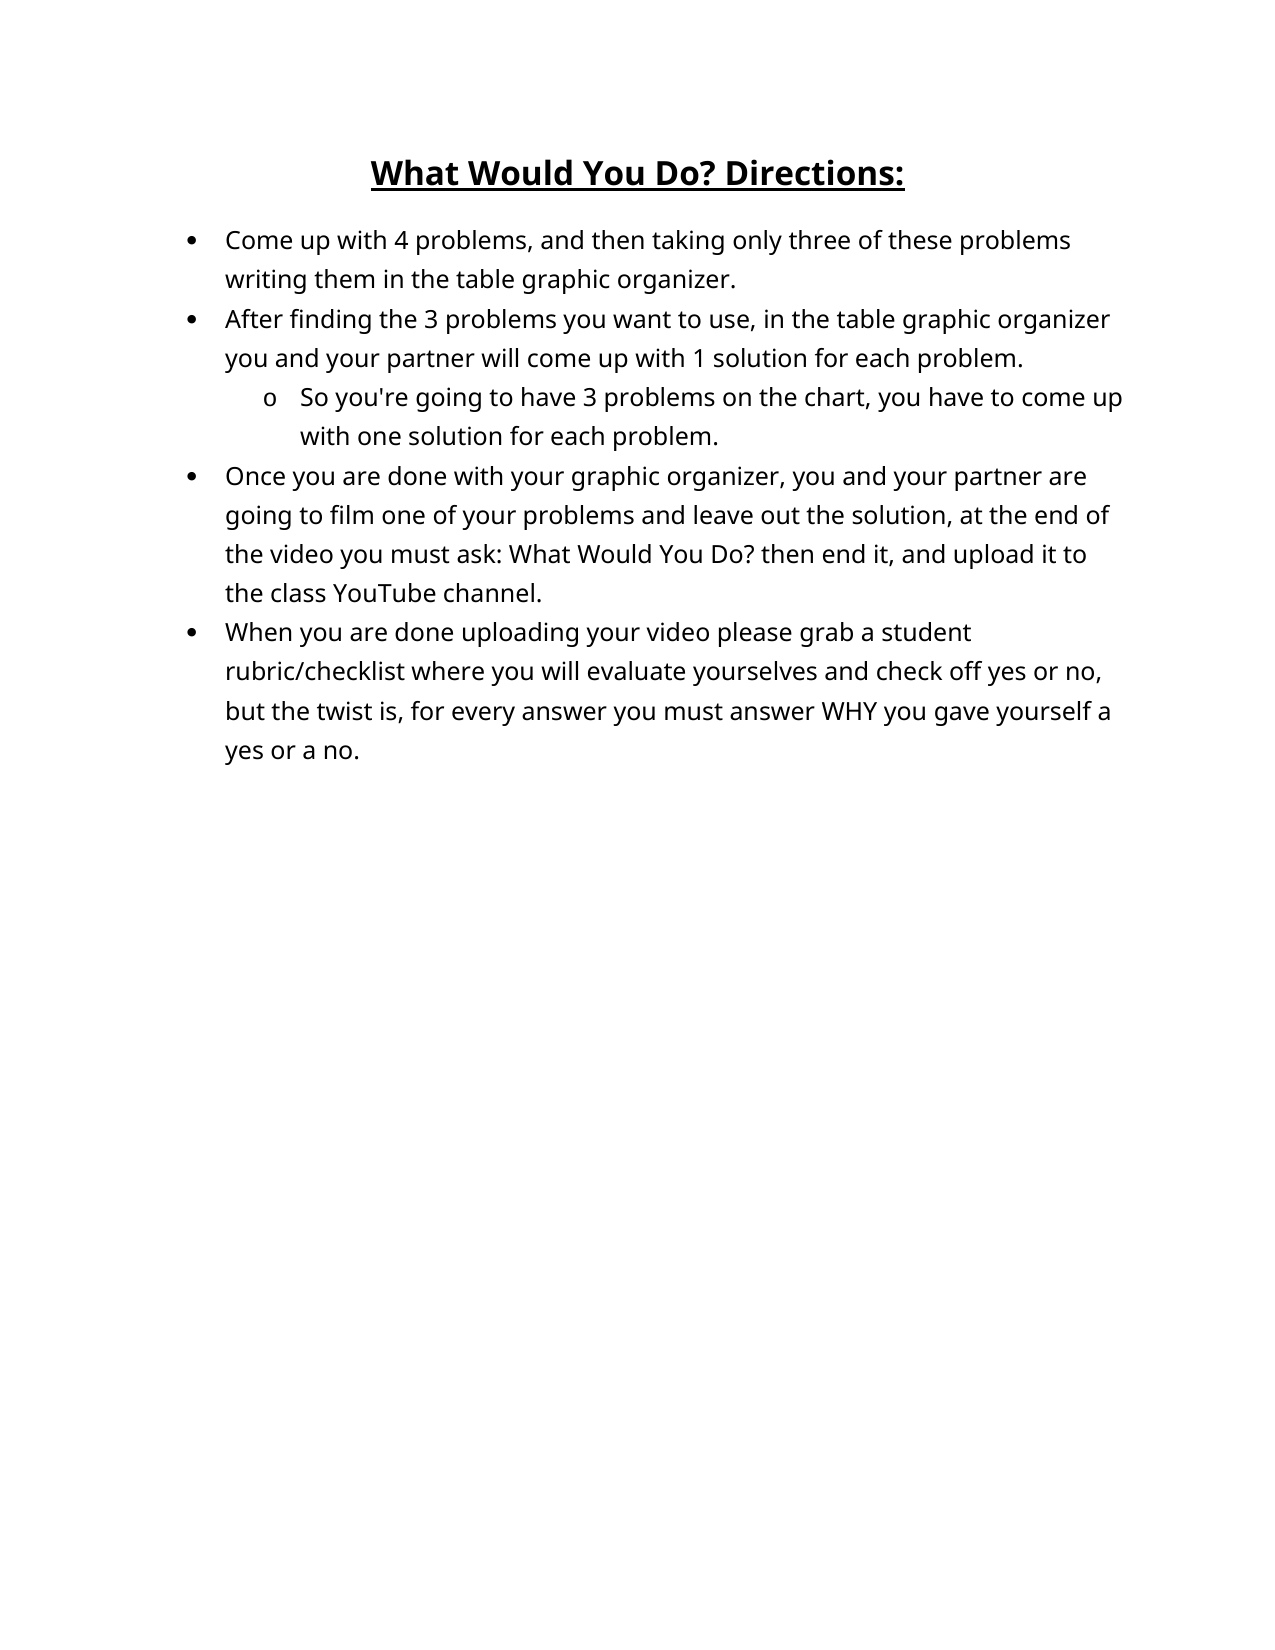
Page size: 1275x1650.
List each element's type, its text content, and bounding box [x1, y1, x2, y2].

list Once you are done with your graphic organizer, you and your partner are going to film one of your problems and leave out the solution, at the end of the video you must ask: What Would You Do? then end it, and upload it to the class YouTube channel. [187, 458, 1125, 610]
list So you're going to have 3 problems on the chart, you have to come up with one solution for each problem. [262, 380, 1125, 453]
list After finding the 3 problems you want to use, in the table graphic organizer you and your partner will come up with 1 solution for each problem. [187, 301, 1125, 374]
list When you are done uploading your video please grab a student rubric/checklist where you will evaluate yourselves and check off yes or no, but the twist is, for every answer you must answer WHY you gave yourself a yes or a no. [187, 615, 1125, 766]
text What Would You Do? Directions: [150, 150, 1125, 195]
list Come up with 4 problems, and then taking only three of these problems writing them in the table graphic organizer. [187, 223, 1125, 296]
